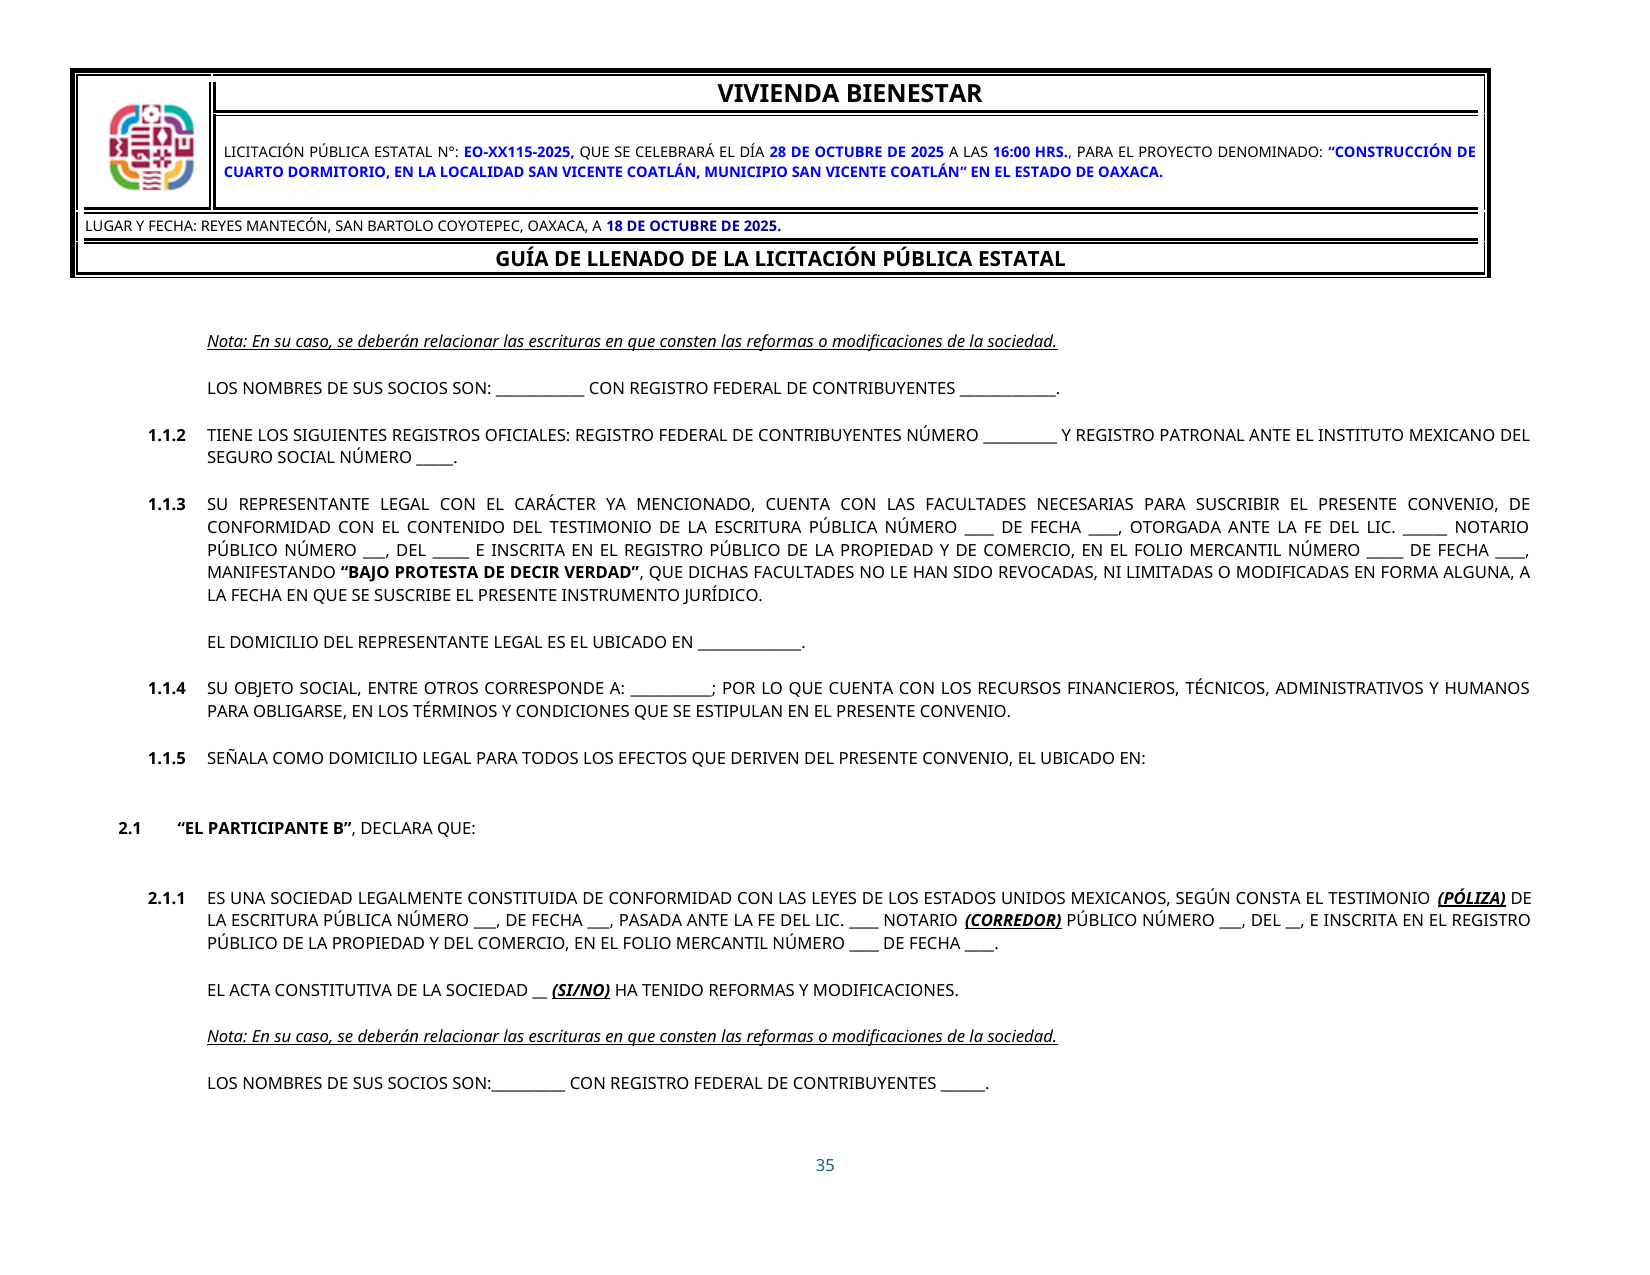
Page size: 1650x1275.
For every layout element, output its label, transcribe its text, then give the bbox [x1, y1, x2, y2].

text EL DOMICILIO DEL REPRESENTANTE LEGAL ES EL UBICADO EN ______________. [118, 630, 1532, 653]
text 1.1.3 SU REPRESENTANTE LEGAL CON EL CARÁCTER YA MENCIONADO, CUENTA CON LAS FACULTADES NECESARIAS PARA SUSCRIBIR EL PRESENTE CONVENIO, DE CONFORMIDAD CON EL CONTENIDO DEL TESTIMONIO DE LA ESCRITURA PÚBLICA NÚMERO ____ DE FECHA ____, OTORGADA ANTE LA FE DEL LIC. ______ NOTARIO PÚBLICO NÚMERO ___, DEL _____ E INSCRITA EN EL REGISTRO PÚBLICO DE LA PROPIEDAD Y DE COMERCIO, EN EL FOLIO MERCANTIL NÚMERO _____ DE FECHA ____, MANIFESTANDO “BAJO PROTESTA DE DECIR VERDAD”, QUE DICHAS FACULTADES NO LE HAN SIDO REVOCADAS, NI LIMITADAS O MODIFICADAS EN FORMA ALGUNA, A LA FECHA EN QUE SE SUSCRIBE EL PRESENTE INSTRUMENTO JURÍDICO. [148, 493, 1532, 606]
text 1.1.5 SEÑALA COMO DOMICILIO LEGAL PARA TODOS LOS EFECTOS QUE DERIVEN DEL PRESENTE CONVENIO, EL UBICADO EN: [148, 746, 1532, 769]
text LOS NOMBRES DE SUS SOCIOS SON: ____________ CON REGISTRO FEDERAL DE CONTRIBUYENTES _____________. [207, 377, 1532, 399]
text EL ACTA CONSTITUTIVA DE LA SOCIEDAD __ (SI/NO) HA TENIDO REFORMAS Y MODIFICACIONES. [207, 978, 1532, 1001]
text 2.1.1 ES UNA SOCIEDAD LEGALMENTE CONSTITUIDA DE CONFORMIDAD CON LAS LEYES DE LOS ESTADOS UNIDOS MEXICANOS, SEGÚN CONSTA EL TESTIMONIO (PÓLIZA) DE LA ESCRITURA PÚBLICA NÚMERO ___, DE FECHA ___, PASADA ANTE LA FE DEL LIC. ____ NOTARIO (CORREDOR) PÚBLICO NÚMERO ___, DEL __, E INSCRITA EN EL REGISTRO PÚBLICO DE LA PROPIEDAD Y DEL COMERCIO, EN EL FOLIO MERCANTIL NÚMERO ____ DE FECHA ____. [148, 886, 1532, 954]
text 2.1 “EL PARTICIPANTE B”, DECLARA QUE: [118, 816, 1532, 839]
text Nota: En su caso, se deberán relacionar las escrituras en que consten las reformas o modificaciones de la sociedad. [207, 1025, 1532, 1048]
picture [98, 97, 205, 196]
text 1.1.4 SU OBJETO SOCIAL, ENTRE OTROS CORRESPONDE A: ___________; POR LO QUE CUENTA CON LOS RECURSOS FINANCIEROS, TÉCNICOS, ADMINISTRATIVOS Y HUMANOS PARA OBLIGARSE, EN LOS TÉRMINOS Y CONDICIONES QUE SE ESTIPULAN EN EL PRESENTE CONVENIO. [148, 677, 1532, 722]
text LOS NOMBRES DE SUS SOCIOS SON:__________ CON REGISTRO FEDERAL DE CONTRIBUYENTES ______. [207, 1072, 1532, 1094]
text 1.1.2 TIENE LOS SIGUIENTES REGISTROS OFICIALES: REGISTRO FEDERAL DE CONTRIBUYENTES NÚMERO __________ Y REGISTRO PATRONAL ANTE EL INSTITUTO MEXICANO DEL SEGURO SOCIAL NÚMERO _____. [148, 423, 1532, 469]
text Nota: En su caso, se deberán relacionar las escrituras en que consten las reformas o modificaciones de la sociedad. [207, 330, 1532, 353]
